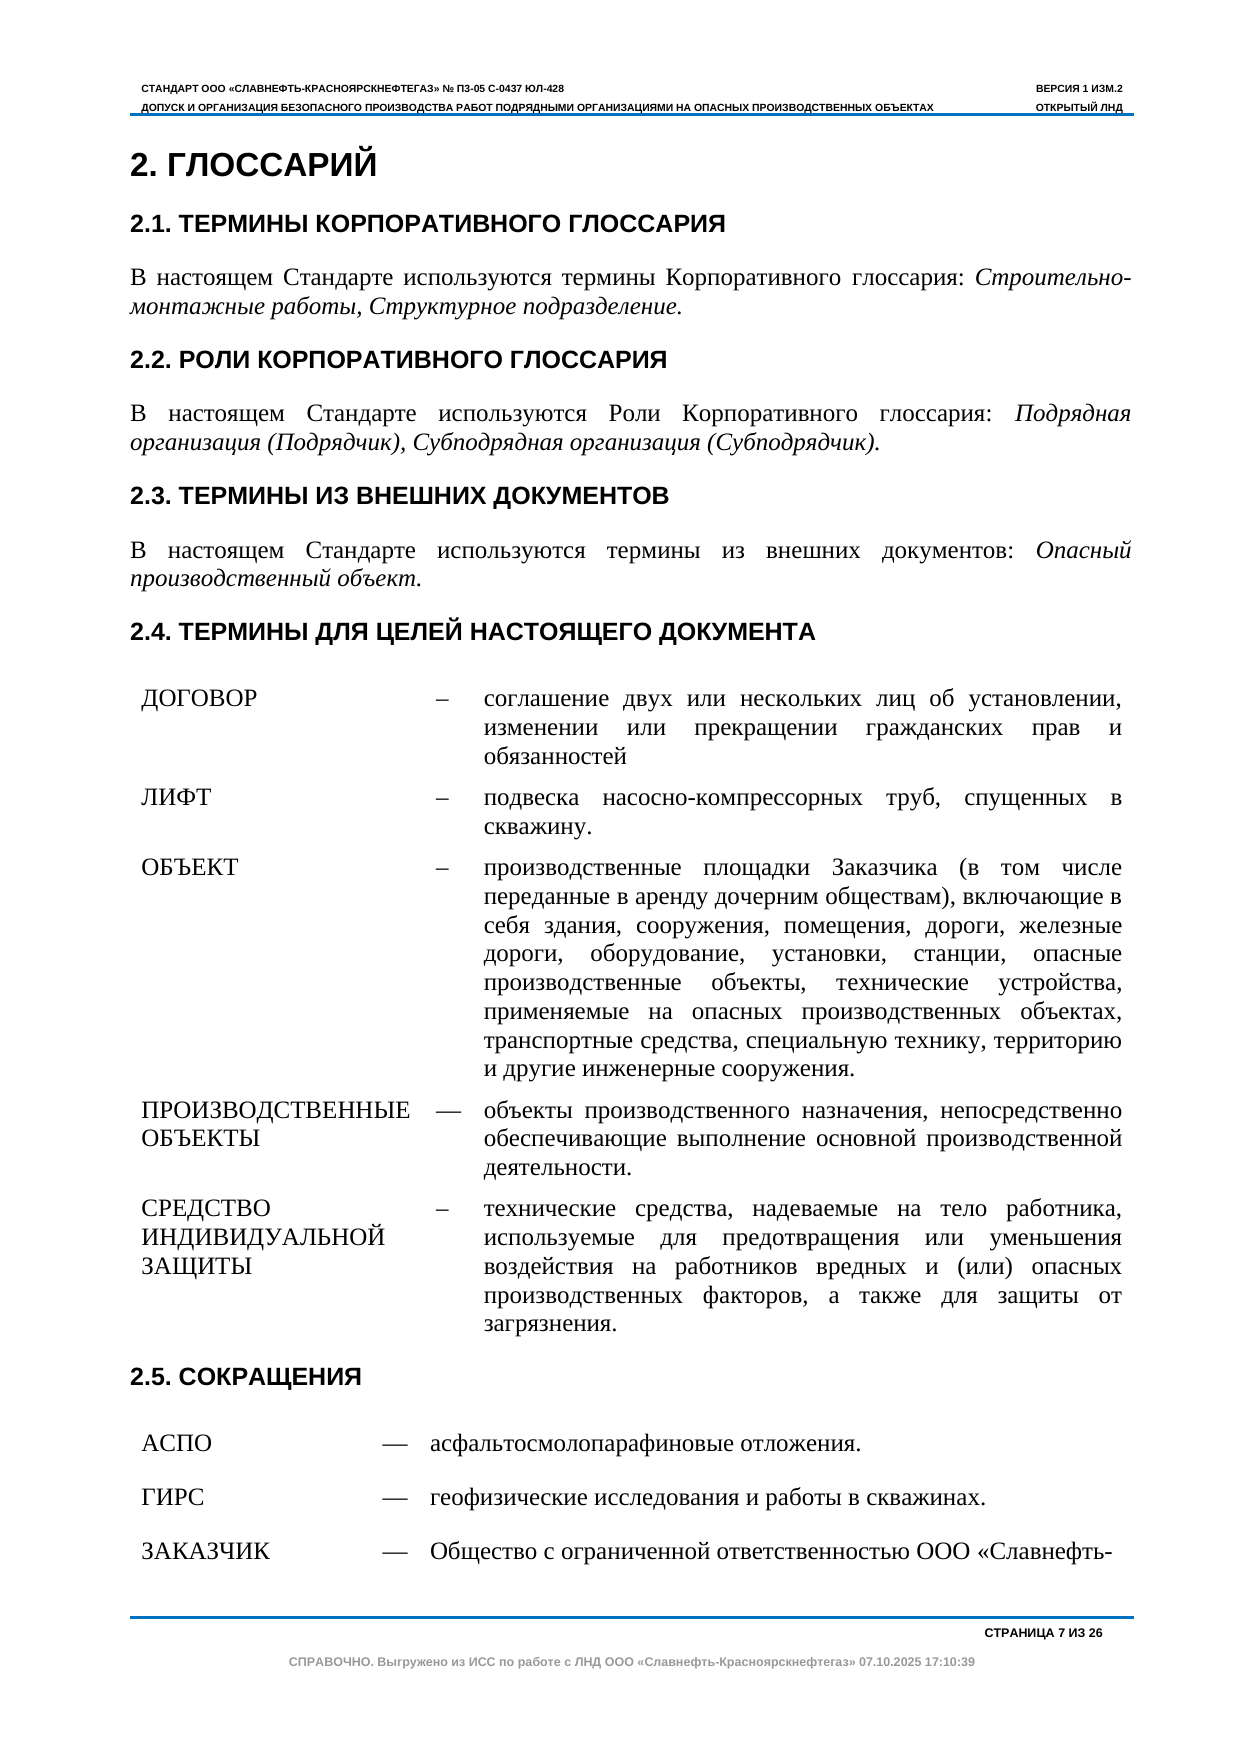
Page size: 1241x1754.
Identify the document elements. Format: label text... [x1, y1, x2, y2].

table_cell ПРОИЗВОДСТВЕННЫЕ ОБЪЕКТЫ [130, 1082, 424, 1181]
subtitle 2.4. ТЕРМИНЫ ДЛЯ ЦЕЛЕЙ НАСТОЯЩЕГО ДОКУМЕНТА [130, 617, 1134, 646]
table_cell объекты производственного назначения, непосредственно обеспечивающие выполнение основной производственной деятельности. [472, 1082, 1134, 1181]
text 2.1. ТЕРМИНЫ КОРПОРАТИВНОГО ГЛОССАРИЯ [130, 208, 1134, 237]
table_cell – [425, 840, 472, 1082]
table_header АСПО [130, 1416, 371, 1470]
table_cell — [371, 1470, 418, 1523]
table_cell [419, 1524, 1134, 1577]
table_header ДОГОВОР [130, 671, 424, 770]
table_cell ГИРС [130, 1470, 371, 1523]
table_cell СРЕДСТВО ИНДИВИДУАЛЬНОЙ ЗАЩИТЫ [130, 1181, 424, 1337]
table_cell технические средства, надеваемые на тело работника, используемые для предотвращения или уменьшения воздействия на работников вредных и (или) опасных производственных факторов, а также для защиты от загрязнения. [472, 1181, 1134, 1337]
table_cell ЛИФТ [130, 770, 424, 840]
text В настоящем Стандарте используются термины Корпоративного глоссария: Строительно-монтажные работы, Структурное подразделение. [130, 262, 1134, 320]
table_cell ОБЪЕКТ [130, 840, 424, 1082]
table_cell производственные площадки Заказчика (в том числе переданные в аренду дочерним обществам), включающие в себя здания, сооружения, помещения, дороги, железные дороги, оборудование, установки, станции, опасные производственные объекты, технические устройства, применяемые на опасных производственных объектах, транспортные средства, специальную технику, территорию и другие инженерные сооружения. [472, 840, 1134, 1082]
table_cell подвеска насосно-компрессорных труб, спущенных в скважину. [472, 770, 1134, 840]
table_header асфальтосмолопарафиновые отложения. [419, 1416, 1134, 1470]
table_header соглашение двух или нескольких лиц об установлении, изменении или прекращении гражданских прав и обязанностей [472, 671, 1134, 770]
table_cell — [425, 1082, 472, 1181]
table_header — [371, 1416, 418, 1470]
subtitle 2.5. СОКРАЩЕНИЯ [130, 1362, 1134, 1391]
subtitle 2. ГЛОССАРИЙ [130, 145, 1134, 183]
table_cell – [425, 1181, 472, 1337]
table_header – [425, 671, 472, 770]
table_cell ЗАКАЗЧИК [130, 1524, 371, 1577]
table_cell — [371, 1524, 418, 1577]
subtitle В настоящем Стандарте используются Роли Корпоративного глоссария: Подрядная организация (Подрядчик), Субподрядная организация (Субподрядчик). [130, 398, 1134, 456]
subtitle В настоящем Стандарте используются термины из внешних документов: Опасный производственный объект. [130, 535, 1134, 592]
subtitle 2.3. ТЕРМИНЫ ИЗ ВНЕШНИХ ДОКУМЕНТОВ [130, 481, 1134, 510]
table_cell – [425, 770, 472, 840]
subtitle 2.2. РОЛИ КОРПОРАТИВНОГО ГЛОССАРИЯ [130, 345, 1134, 373]
table_cell геофизические исследования и работы в скважинах. [419, 1470, 1134, 1523]
